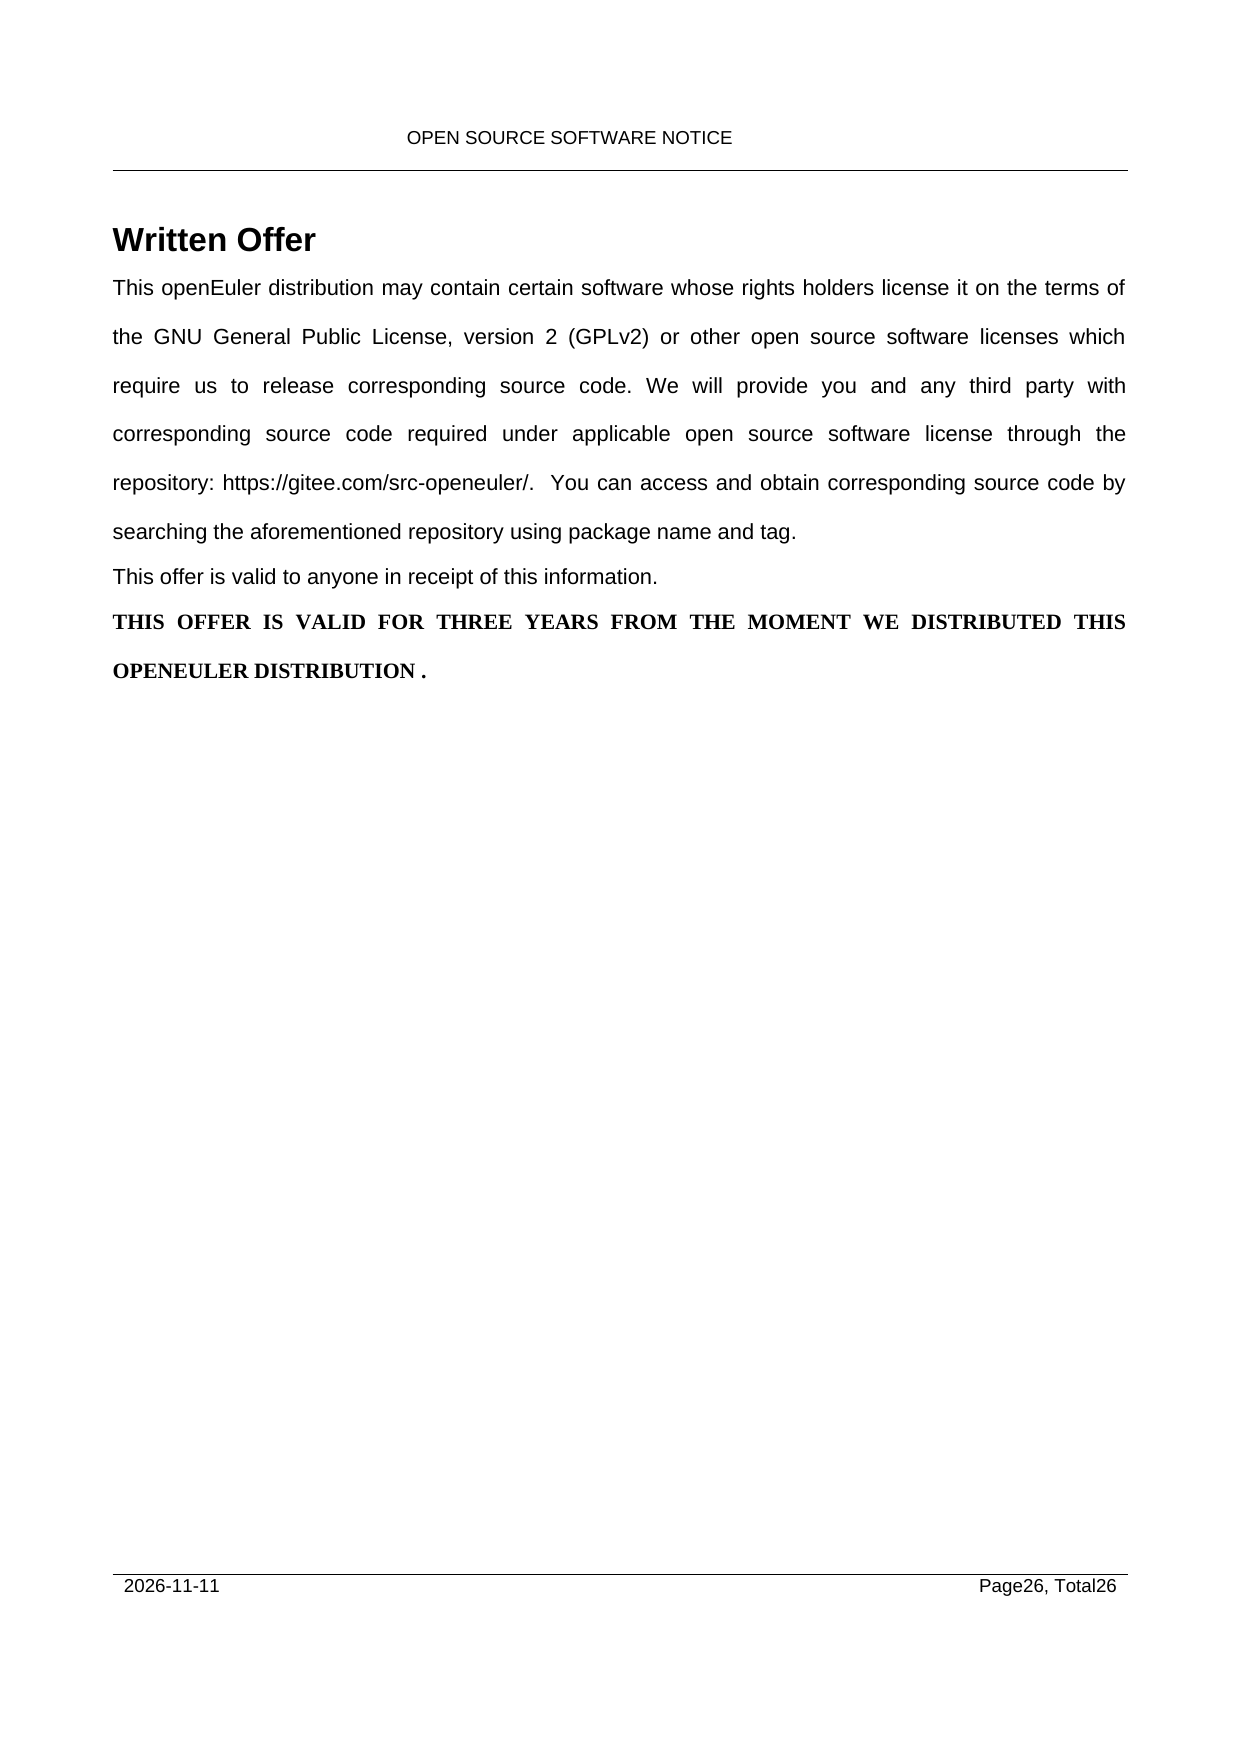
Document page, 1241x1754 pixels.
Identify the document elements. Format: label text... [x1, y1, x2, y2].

text This offer is valid to anyone in receipt of this information. [112, 560, 1128, 593]
text Written Offer [112, 206, 1128, 271]
text This openEuler distribution may contain certain software whose rights holders license it on the terms of the GNU General Public License, version 2 (GPLv2) or other open source software licenses which require us to release corresponding source code. We will provide you and any third party with corresponding source code required under applicable open source software license through the repository: https://gitee.com/src-openeuler/. You can access and obtain corresponding source code by searching the aforementioned repository using package name and tag. [112, 271, 1128, 548]
text THIS OFFER IS VALID FOR THREE YEARS FROM THE MOMENT WE DISTRIBUTED THIS OPENEULER DISTRIBUTION . [112, 605, 1128, 687]
